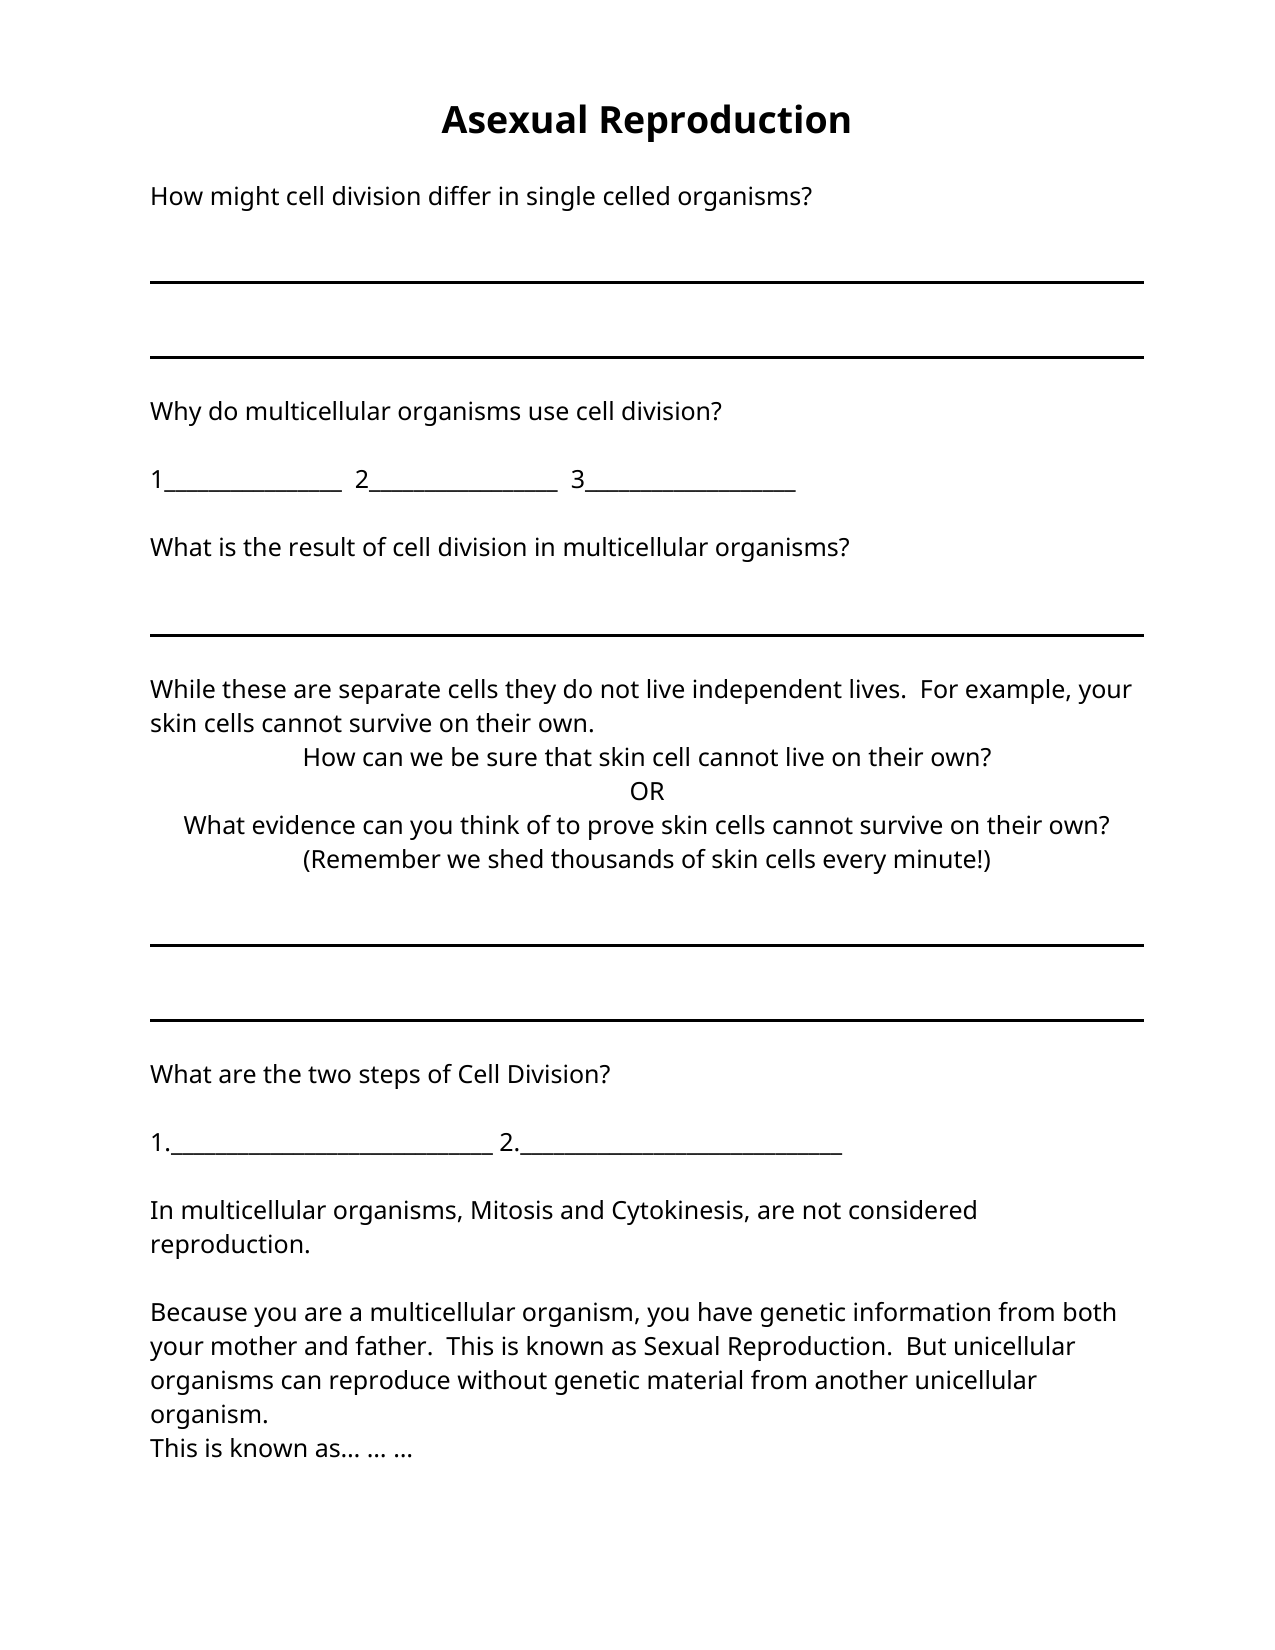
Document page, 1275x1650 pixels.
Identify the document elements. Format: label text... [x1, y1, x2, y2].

text Why do multicellular organisms use cell division? [150, 394, 1144, 428]
text What evidence can you think of to prove skin cells cannot survive on their own? [150, 808, 1144, 842]
text Because you are a multicellular organism, you have genetic information from both your mother and father. This is known as Sexual Reproduction. But unicellular organisms can reproduce without genetic material from another unicellular organism. [150, 1295, 1144, 1431]
text While these are separate cells they do not live independent lives. For example, your skin cells cannot survive on their own. [150, 671, 1144, 739]
text (Remember we shed thousands of skin cells every minute!) [150, 842, 1144, 876]
text 1._____________________________ 2._____________________________ [150, 1124, 1144, 1159]
text How might cell division differ in single celled organisms? [150, 179, 1144, 213]
text What is the result of cell division in multicellular organisms? [150, 530, 1144, 564]
text In multicellular organisms, Mitosis and Cytokinesis, are not considered reproduction. [150, 1193, 1144, 1261]
text This is known as… … … [150, 1431, 1144, 1465]
text How can we be sure that skin cell cannot live on their own? [150, 739, 1144, 773]
text OR [150, 773, 1144, 808]
text Asexual Reproduction [150, 94, 1144, 145]
text What are the two steps of Cell Division? [150, 1056, 1144, 1091]
text 1________________ 2_________________ 3___________________ [150, 462, 1144, 496]
